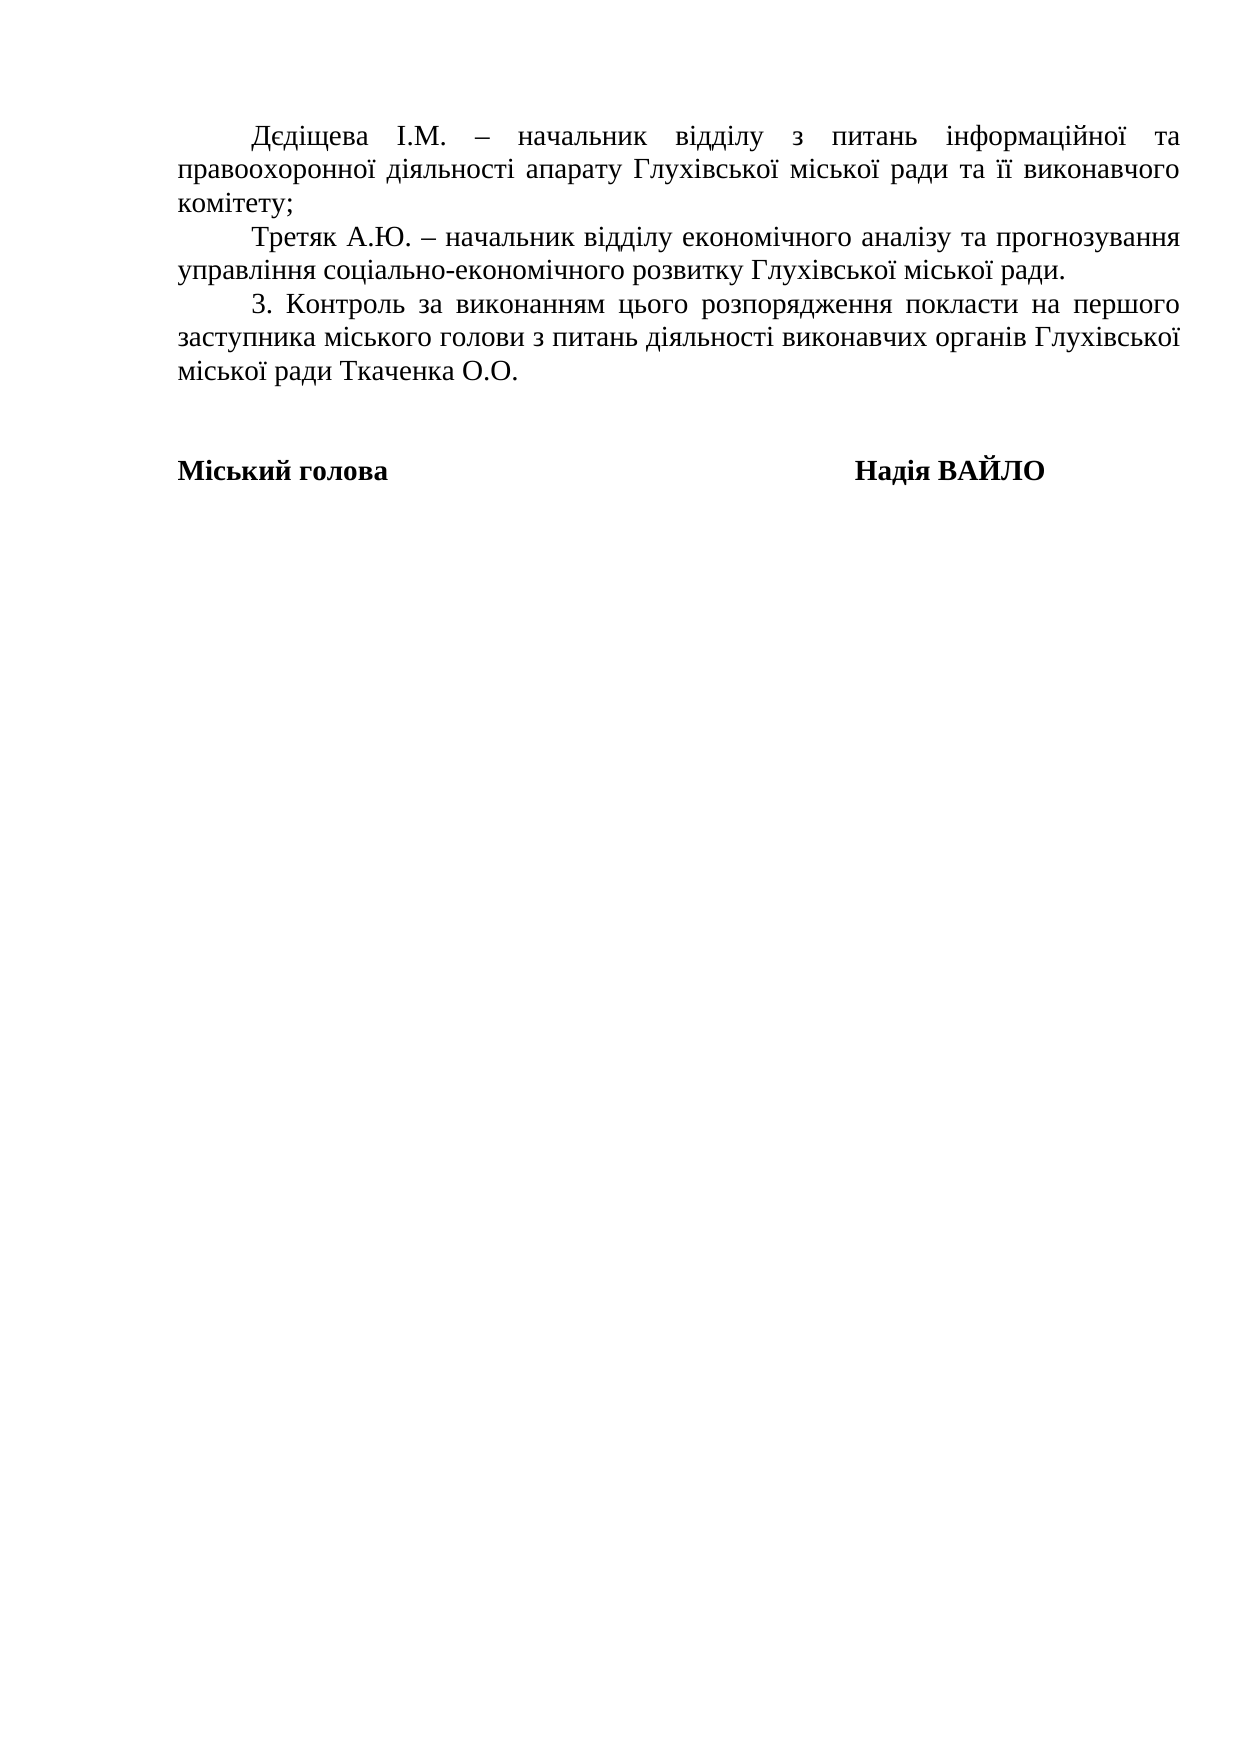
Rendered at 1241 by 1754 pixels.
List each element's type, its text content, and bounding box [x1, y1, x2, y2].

text Дєдіщева І.М. – начальник відділу з питань інформаційної та правоохоронної діяльності апарату Глухівської міської ради та її виконавчого комітету; [177, 118, 1181, 219]
text 3. Контроль за виконанням цього розпорядження покласти на першого заступника міського голови з питань діяльності виконавчих органів Глухівської міської ради Ткаченка О.О. [177, 286, 1181, 386]
text Третяк А.Ю. – начальник відділу економічного аналізу та прогнозування управління соціально-економічного розвитку Глухівської міської ради. [177, 219, 1181, 286]
text Міський голова Надія ВАЙЛО [177, 453, 1181, 487]
